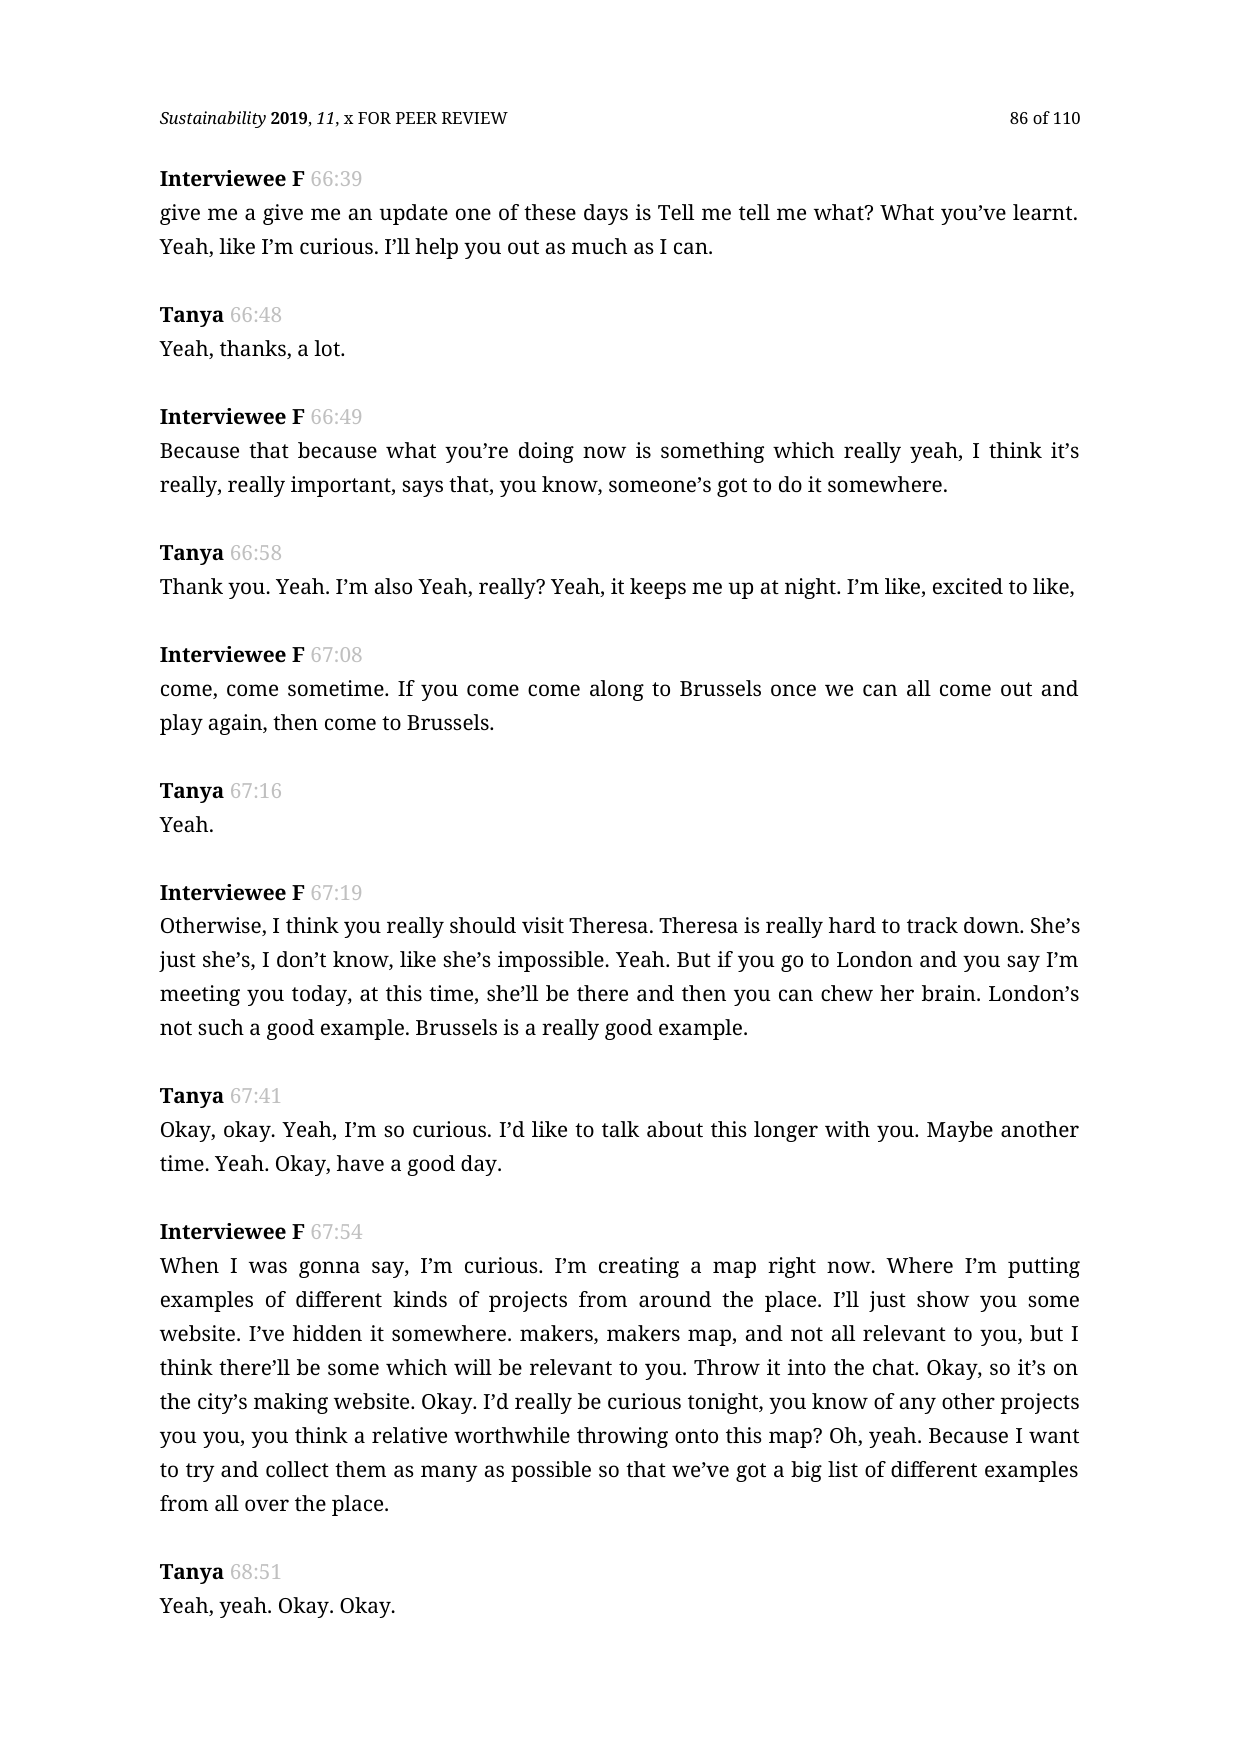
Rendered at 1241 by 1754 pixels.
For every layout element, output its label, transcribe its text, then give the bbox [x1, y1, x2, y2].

text Tanya 67:16 [159, 773, 1081, 807]
text Tanya 66:58 [159, 535, 1081, 569]
text come, come sometime. If you come come along to Brussels once we can all come out and play again, then come to Brussels. [159, 671, 1081, 739]
text Yeah. [159, 807, 1081, 841]
text give me a give me an update one of these days is Tell me tell me what? What you’ve learnt. Yeah, like I’m curious. I’ll help you out as much as I can. [159, 196, 1081, 264]
text Tanya 68:51 [159, 1554, 1081, 1588]
text Interviewee F 67:19 [159, 875, 1081, 909]
text Interviewee F 66:39 [159, 162, 1081, 196]
text Otherwise, I think you really should visit Theresa. Theresa is really hard to track down. She’s just she’s, I don’t know, like she’s impossible. Yeah. But if you go to London and you say I’m meeting you today, at this time, she’ll be there and then you can chew her brain. London’s not such a good example. Brussels is a really good example. [159, 909, 1081, 1045]
text Interviewee F 67:08 [159, 637, 1081, 671]
text Because that because what you’re doing now is something which really yeah, I think it’s really, really important, says that, you know, someone’s got to do it somewhere. [159, 433, 1081, 501]
text Yeah, yeah. Okay. Okay. [159, 1588, 1081, 1622]
text Interviewee F 67:54 [159, 1214, 1081, 1248]
text Tanya 67:41 [159, 1079, 1081, 1113]
text Tanya 66:48 [159, 298, 1081, 332]
text Yeah, thanks, a lot. [159, 332, 1081, 366]
text When I was gonna say, I’m curious. I’m creating a map right now. Where I’m putting examples of different kinds of projects from around the place. I’ll just show you some website. I’ve hidden it somewhere. makers, makers map, and not all relevant to you, but I think there’ll be some which will be relevant to you. Throw it into the chat. Okay, so it’s on the city’s making website. Okay. I’d really be curious tonight, you know of any other projects you you, you think a relative worthwhile throwing onto this map? Oh, yeah. Because I want to try and collect them as many as possible so that we’ve got a big list of different examples from all over the place. [159, 1248, 1081, 1520]
text Interviewee F 66:49 [159, 399, 1081, 433]
text Okay, okay. Yeah, I’m so curious. I’d like to talk about this longer with you. Maybe another time. Yeah. Okay, have a good day. [159, 1113, 1081, 1181]
text Thank you. Yeah. I’m also Yeah, really? Yeah, it keeps me up at night. I’m like, excited to like, [159, 569, 1081, 603]
